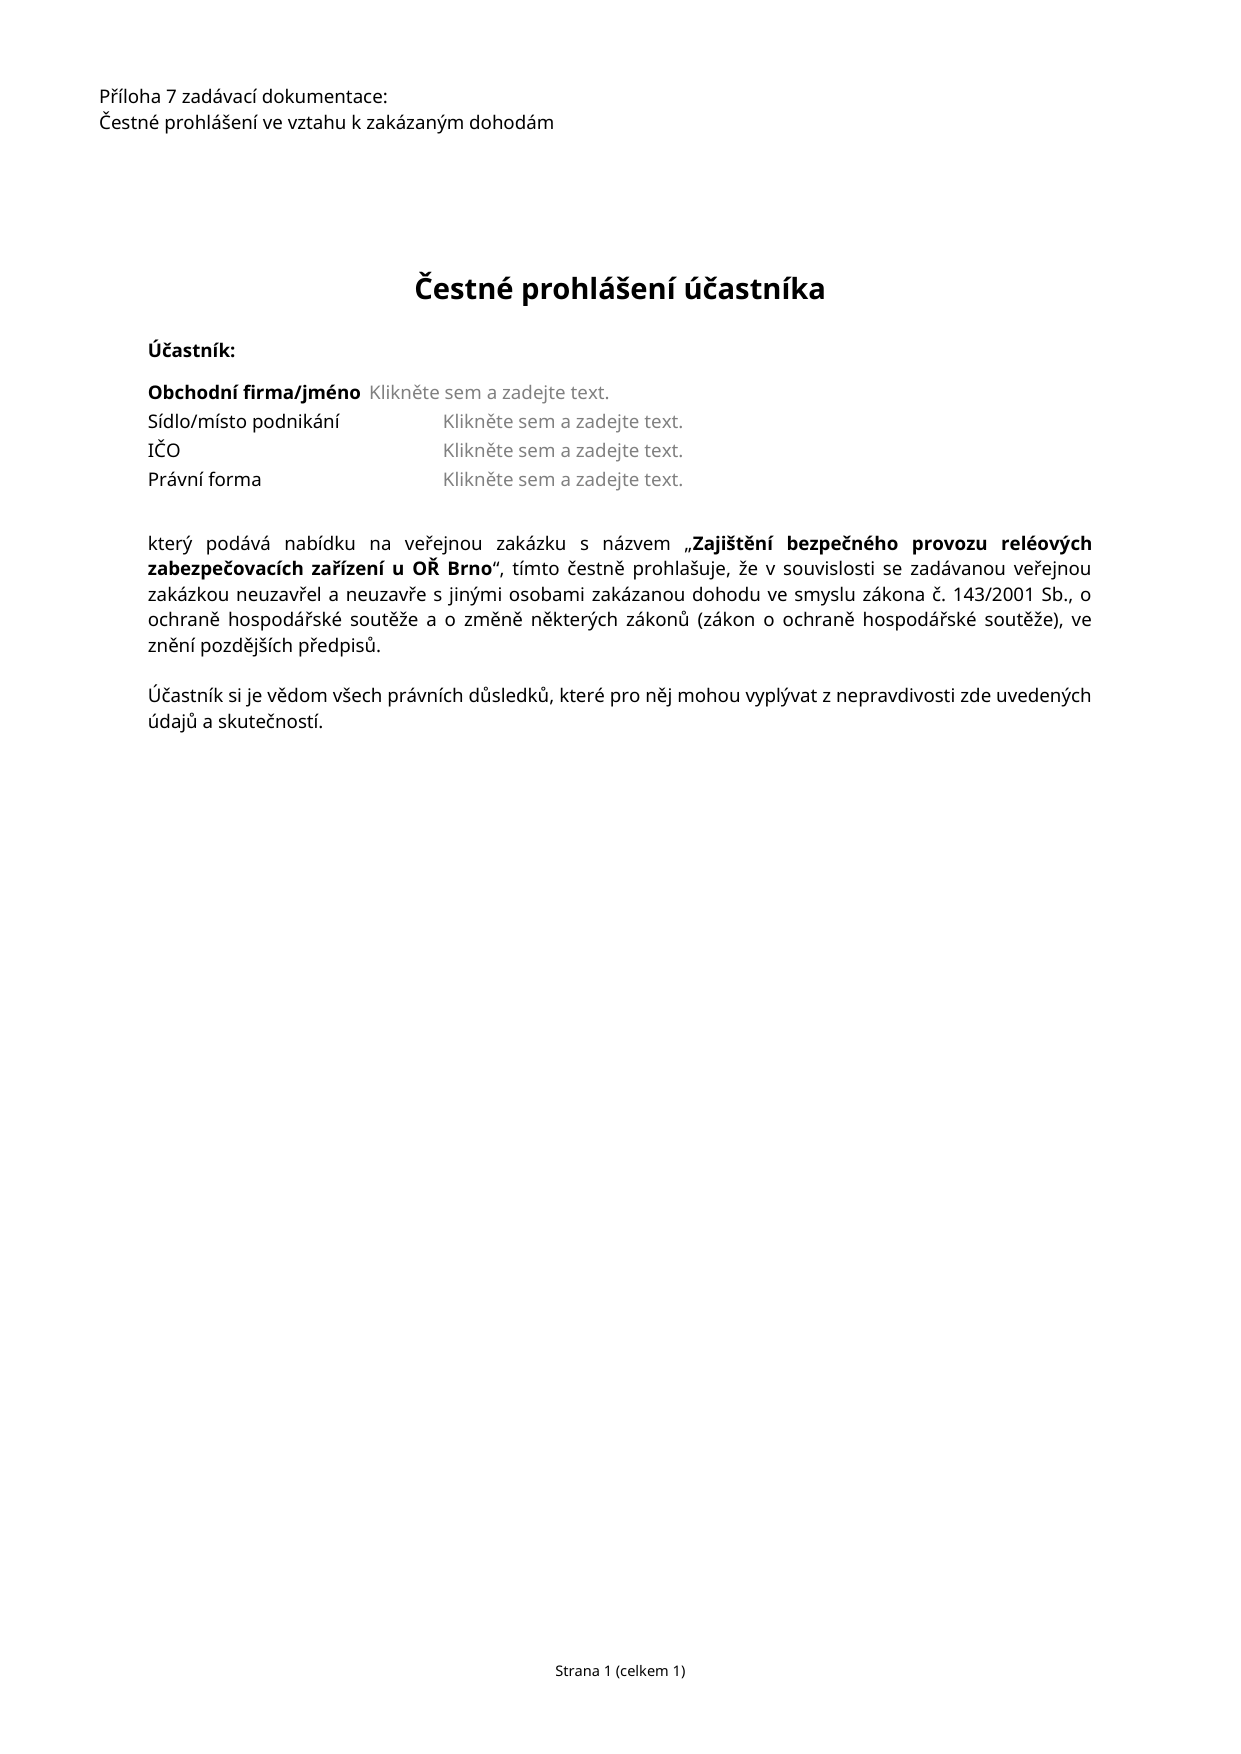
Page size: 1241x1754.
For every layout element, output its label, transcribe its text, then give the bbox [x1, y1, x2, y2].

text Právní forma [148, 463, 1093, 492]
text Obchodní firma/jméno [148, 376, 1093, 405]
text Účastník si je vědom všech právních důsledků, které pro něj mohou vyplývat z nepravdivosti zde uvedených údajů a skutečností. [148, 683, 1093, 734]
text Sídlo/místo podnikání [148, 405, 1093, 434]
text Účastník: [148, 333, 1093, 364]
text IČO [148, 434, 1093, 463]
title Čestné prohlášení účastníka [148, 268, 1093, 308]
text který podává nabídku na veřejnou zakázku s názvem „Zajištění bezpečného provozu reléových zabezpečovacích zařízení u OŘ Brno“, tímto čestně prohlašuje, že v souvislosti se zadávanou veřejnou zakázkou neuzavřel a neuzavře s jinými osobami zakázanou dohodu ve smyslu zákona č. 143/2001 Sb., o ochraně hospodářské soutěže a o změně některých zákonů (zákon o ochraně hospodářské soutěže), ve znění pozdějších předpisů. [148, 530, 1093, 658]
